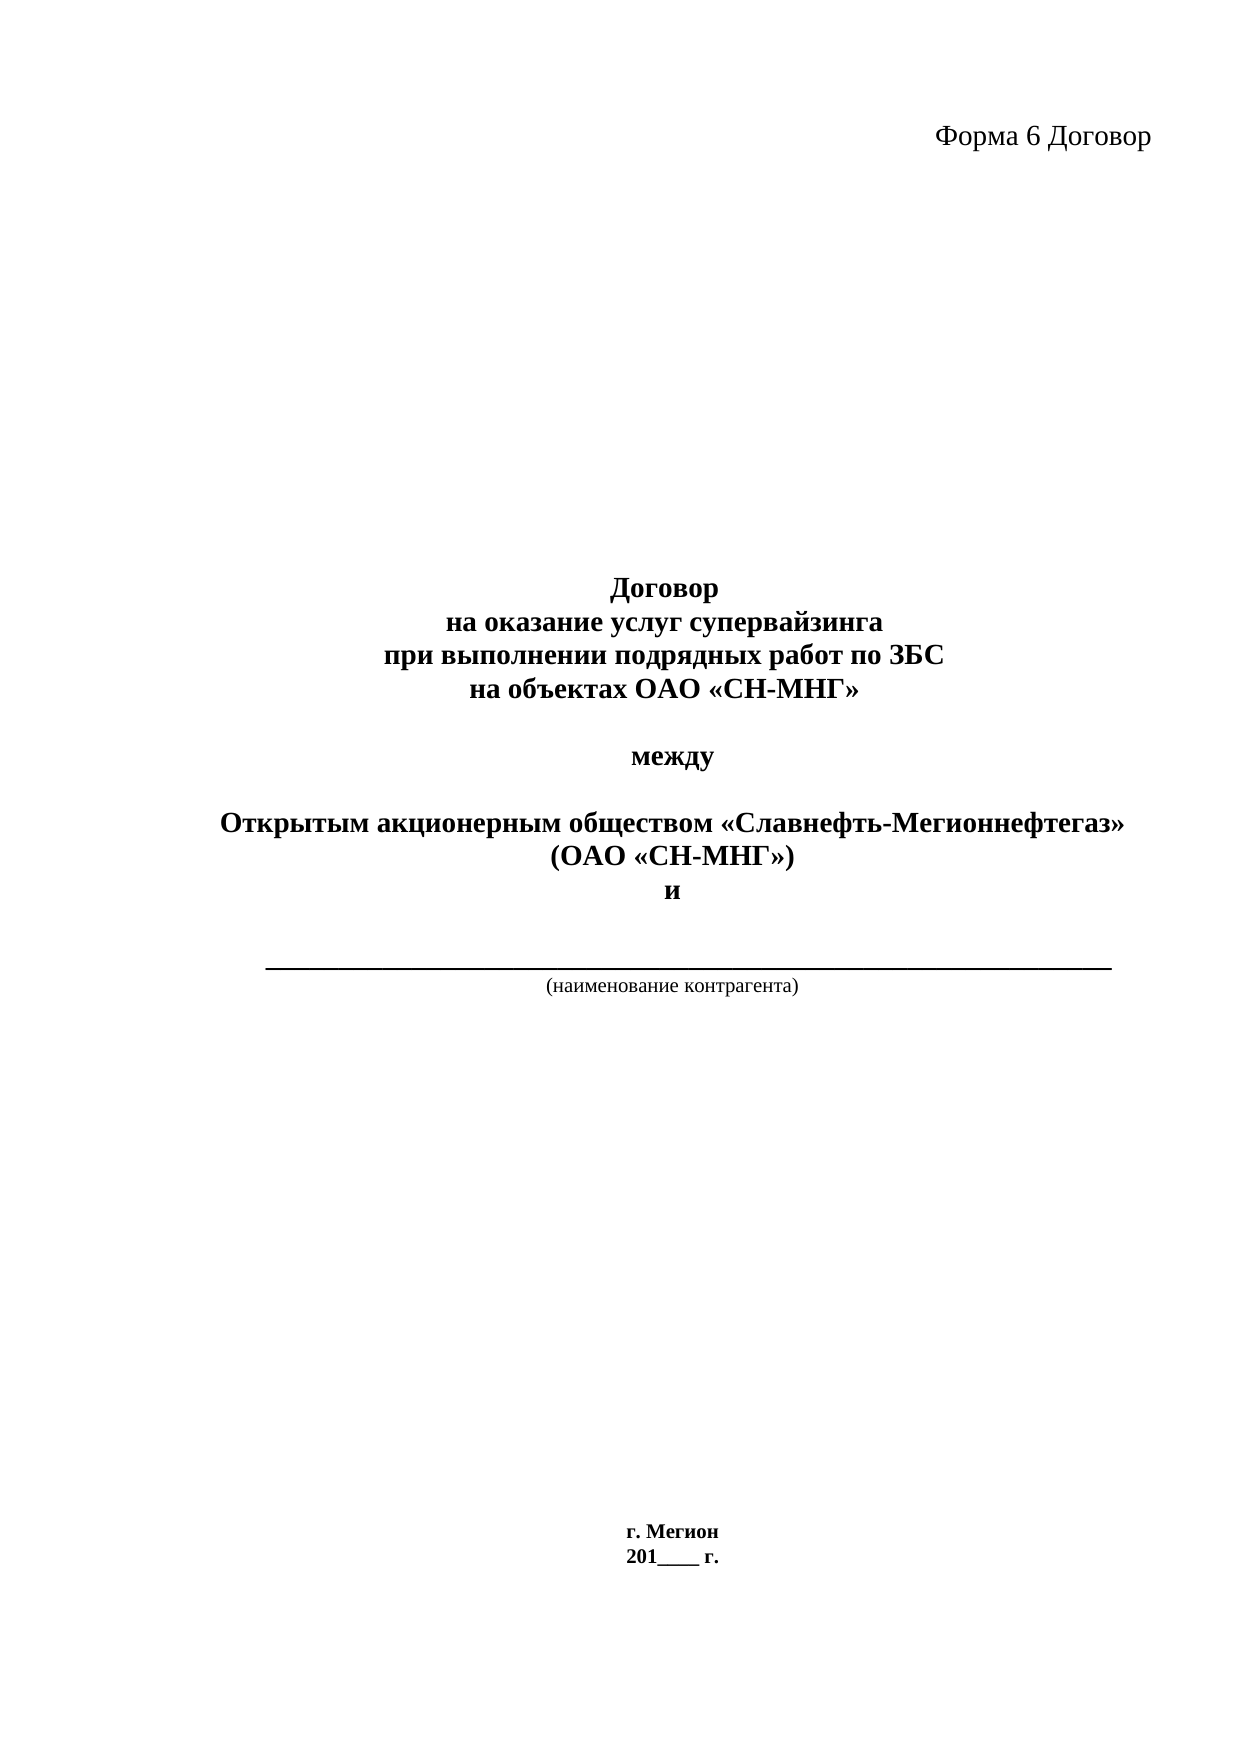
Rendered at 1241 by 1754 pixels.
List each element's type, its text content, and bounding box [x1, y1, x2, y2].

text на оказание услуг супервайзинга [118, 604, 1152, 637]
text и [118, 872, 1152, 906]
text Форма 6 Договор [118, 118, 1152, 152]
text между [118, 738, 1152, 771]
text 201____ г. [118, 1543, 1152, 1568]
text Договор [118, 570, 1152, 604]
text __________________________________________________________ [191, 939, 1152, 973]
text на объектах ОАО «СН-МНГ» [118, 671, 1152, 704]
text (ОАО «СН-МНГ») [118, 838, 1152, 872]
text при выполнении подрядных работ по ЗБС [118, 637, 1152, 671]
text г. Мегион [118, 1519, 1152, 1543]
text Открытым акционерным обществом «Славнефть-Мегионнефтегаз» [118, 805, 1152, 838]
text (наименование контрагента) [118, 973, 1152, 997]
